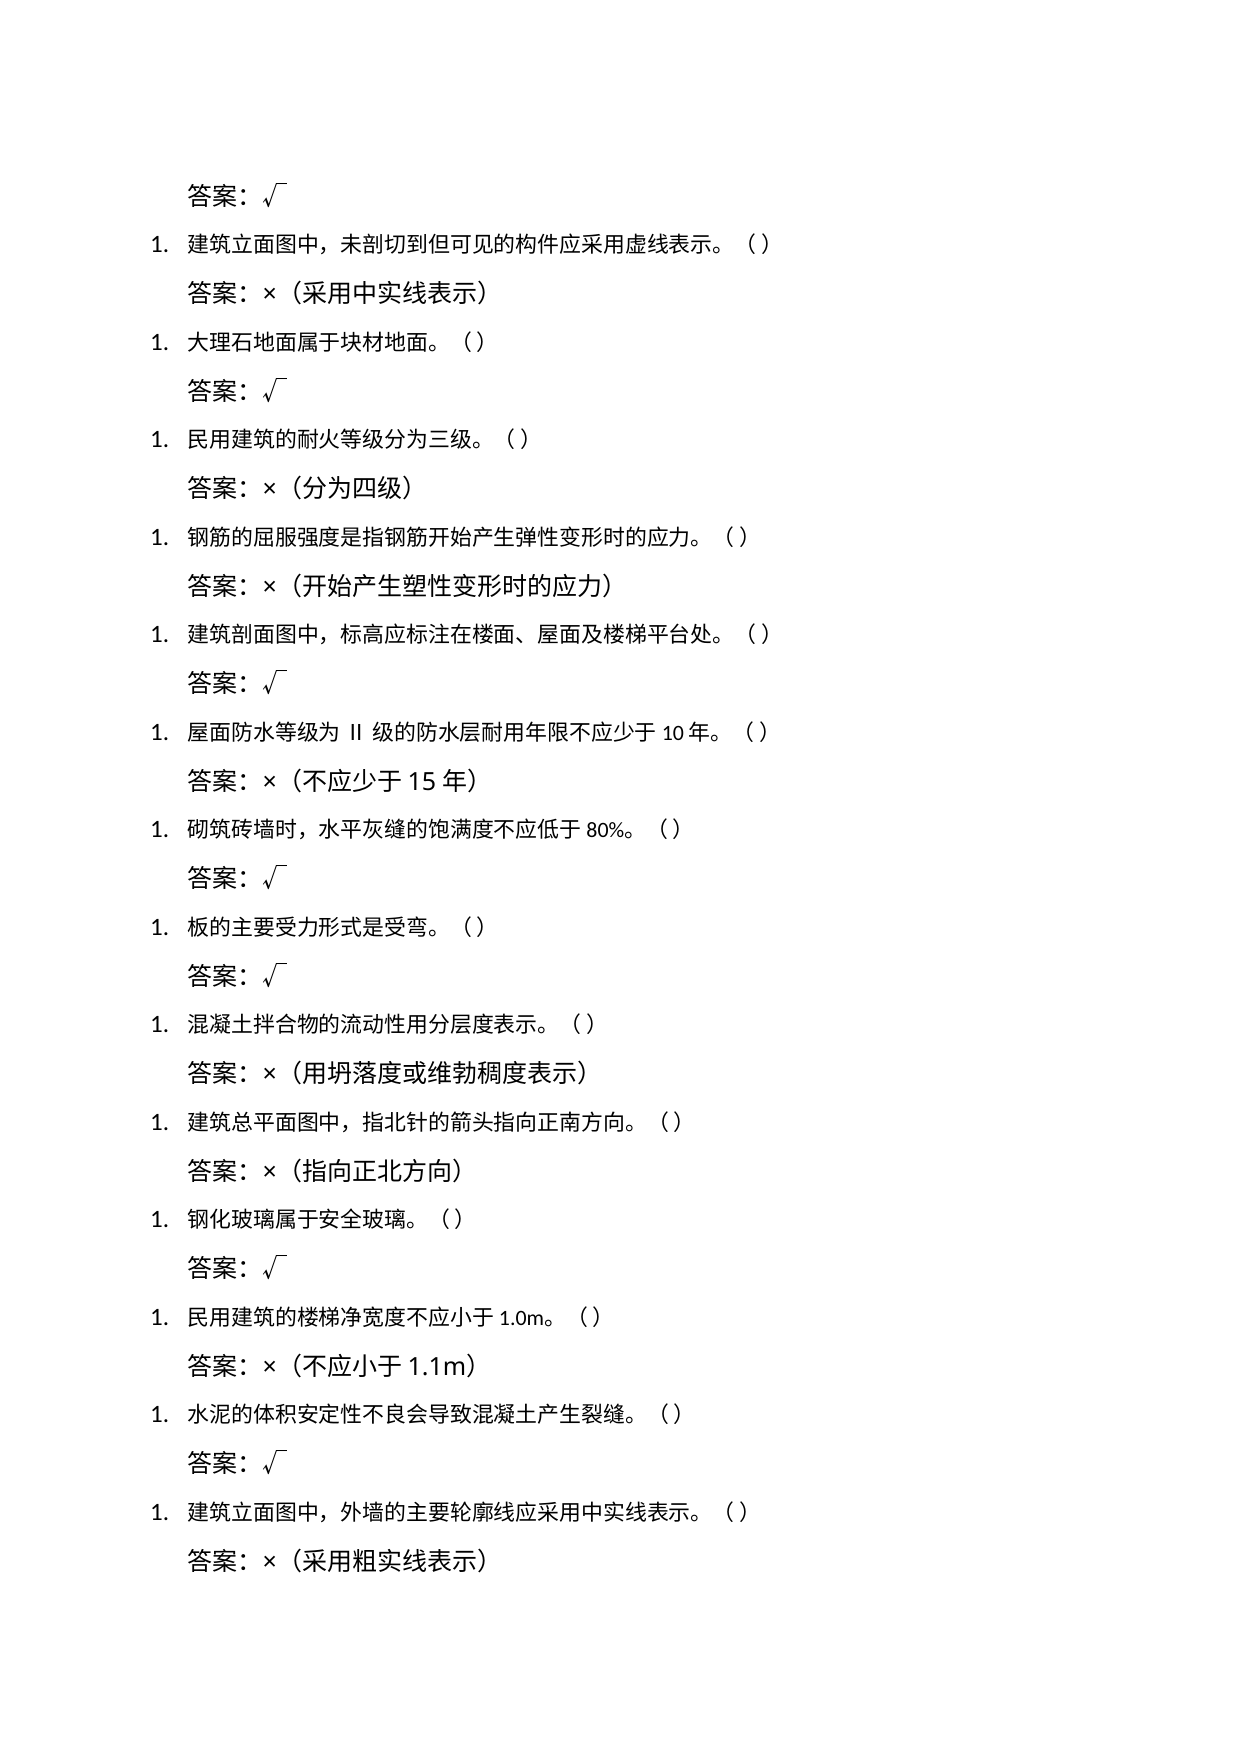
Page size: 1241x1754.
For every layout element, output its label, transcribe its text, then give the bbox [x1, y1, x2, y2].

text 答案：×（采用中实线表示） [187, 259, 1053, 324]
text 答案：×（分为四级） [187, 454, 1053, 519]
text 答案：×（不应少于 15 年） [187, 747, 1053, 812]
text 答案：√ [187, 1429, 1053, 1494]
text 答案：√ [187, 1234, 1053, 1299]
list 砌筑砖墙时，水平灰缝的饱满度不应低于 80%。（ ） [150, 812, 1053, 844]
text 答案：×（指向正北方向） [187, 1137, 1053, 1202]
text 答案：×（开始产生塑性变形时的应力） [187, 552, 1053, 617]
list 建筑立面图中，外墙的主要轮廓线应采用中实线表示。（ ） [150, 1494, 1053, 1527]
list 水泥的体积安定性不良会导致混凝土产生裂缝。（ ） [150, 1397, 1053, 1429]
text 答案：√ [187, 649, 1053, 714]
list 屋面防水等级为 Ⅱ 级的防水层耐用年限不应少于 10 年。（ ） [150, 714, 1053, 747]
text 答案：×（不应小于 1.1m） [187, 1332, 1053, 1397]
text 答案：√ [187, 162, 1053, 227]
list 建筑立面图中，未剖切到但可见的构件应采用虚线表示。（ ） [150, 227, 1053, 259]
list 民用建筑的楼梯净宽度不应小于 1.0m。（ ） [150, 1299, 1053, 1332]
text 答案：√ [187, 942, 1053, 1007]
list 民用建筑的耐火等级分为三级。（ ） [150, 422, 1053, 454]
text 答案：√ [187, 844, 1053, 909]
list 钢化玻璃属于安全玻璃。（ ） [150, 1202, 1053, 1234]
text 答案：×（用坍落度或维勃稠度表示） [187, 1039, 1053, 1104]
list 板的主要受力形式是受弯。（ ） [150, 909, 1053, 942]
list 建筑总平面图中，指北针的箭头指向正南方向。（ ） [150, 1104, 1053, 1137]
list 建筑剖面图中，标高应标注在楼面、屋面及楼梯平台处。（ ） [150, 617, 1053, 649]
list 混凝土拌合物的流动性用分层度表示。（ ） [150, 1007, 1053, 1039]
list 钢筋的屈服强度是指钢筋开始产生弹性变形时的应力。（ ） [150, 519, 1053, 552]
text 答案：×（采用粗实线表示） [187, 1527, 1053, 1592]
list 大理石地面属于块材地面。（ ） [150, 324, 1053, 357]
text 答案：√ [187, 357, 1053, 422]
